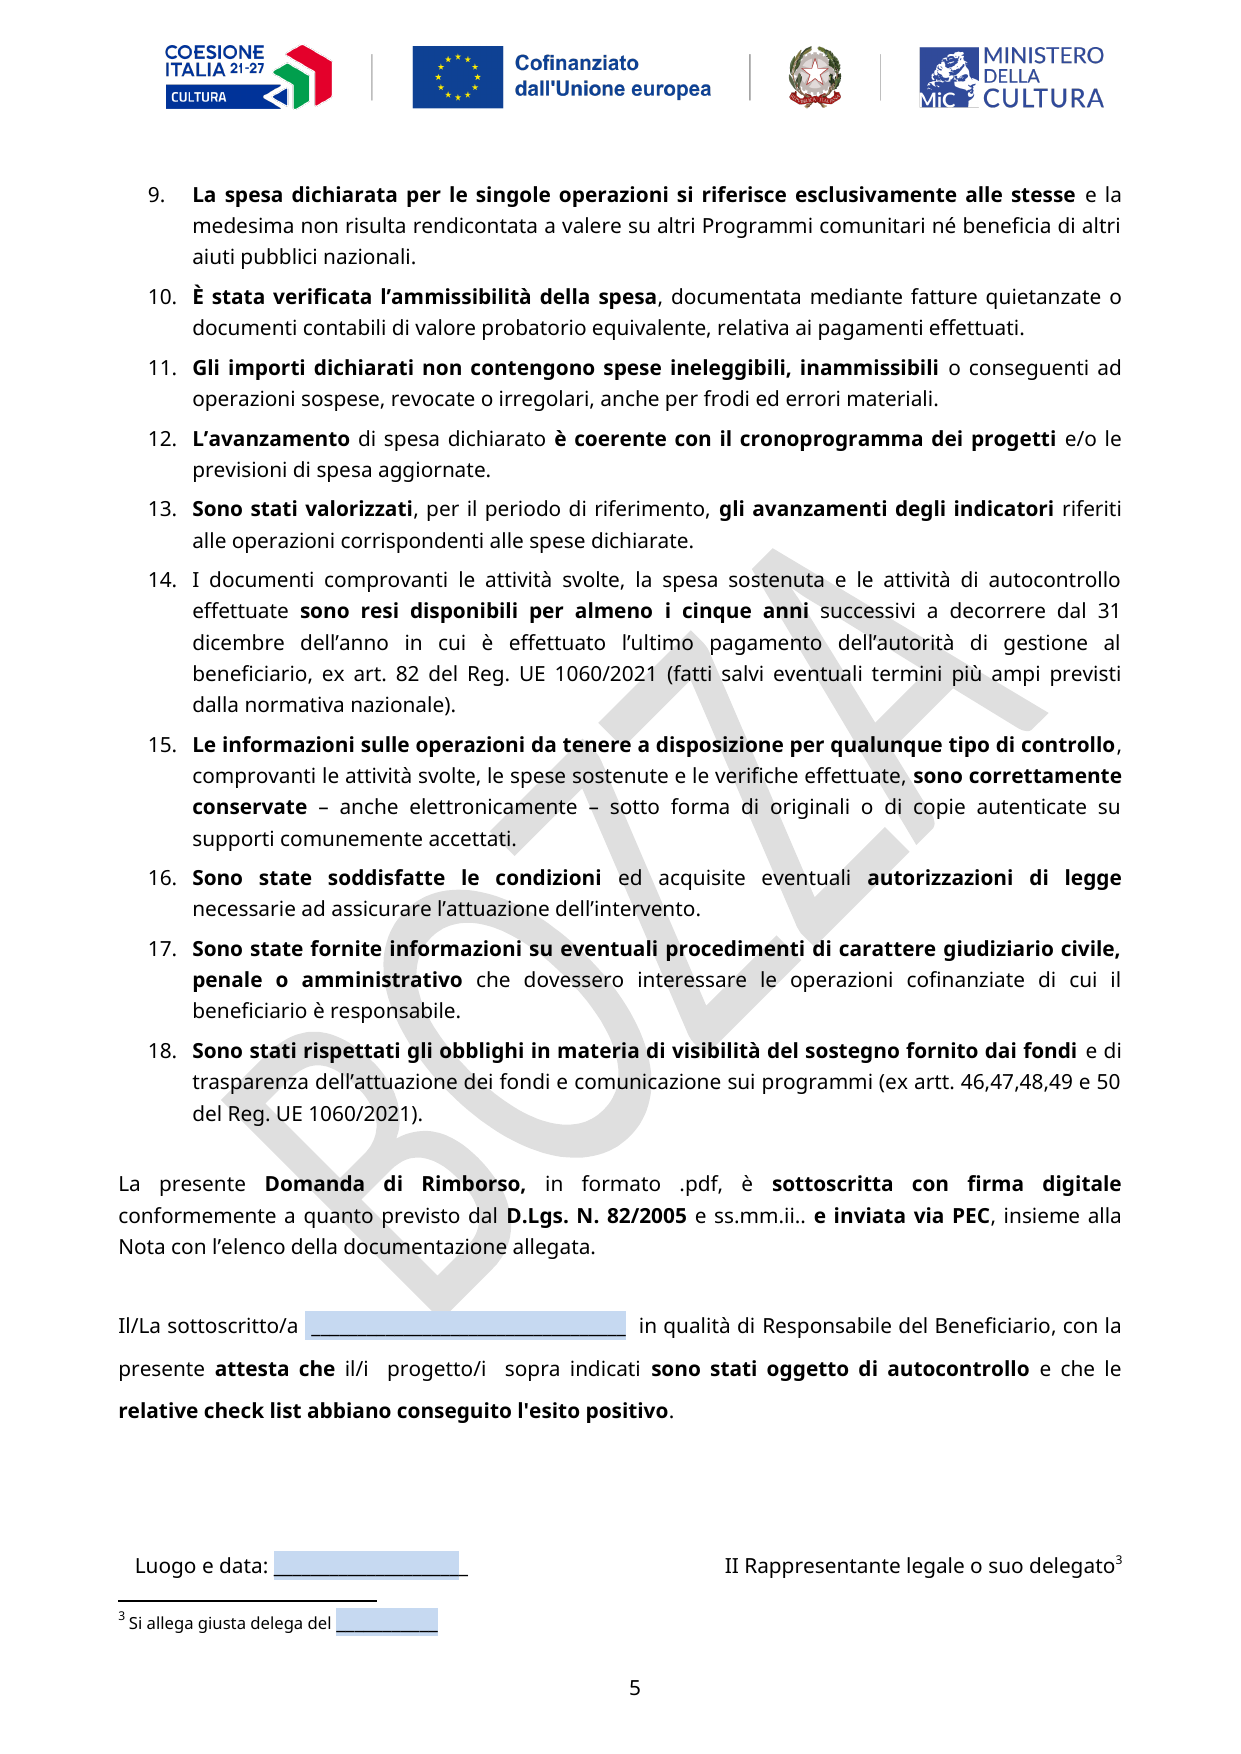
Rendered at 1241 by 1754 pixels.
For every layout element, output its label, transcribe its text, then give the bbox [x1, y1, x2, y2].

text Luogo e data: _____________________ II Rappresentante legale o suo delegato [118, 1548, 1122, 1580]
list La spesa dichiarata per le singole operazioni si riferisce esclusivamente alle stesse e la medesima non risulta rendicontata a valere su altri Programmi comunitari né beneficia di altri aiuti pubblici nazionali. [148, 177, 1122, 271]
list L’avanzamento di spesa dichiarato è coerente con il cronoprogramma dei progetti e/o le previsioni di spesa aggiornate. [148, 421, 1122, 483]
list Sono stati valorizzati, per il periodo di riferimento, gli avanzamenti degli indicatori riferiti alle operazioni corrispondenti alle spese dichiarate. [148, 492, 1122, 554]
text La presente Domanda di Rimborso, in formato .pdf, è sottoscritta con firma digitale conformemente a quanto previsto dal D.Lgs. N. 82/2005 e ss.mm.ii.. e inviata via PEC, insieme alla Nota con l’elenco della documentazione allegata. [118, 1167, 1122, 1261]
text Il/La sottoscritto/a __________________________________ in qualità di Responsabile del Beneficiario, con la presente attesta che il/i progetto/i sopra indicati sono stati oggetto di autocontrollo e che le relative check list abbiano conseguito l'esito positivo. [118, 1311, 1122, 1425]
list È stata verificata l’ammissibilità della spesa, documentata mediante fatture quietanzate o documenti contabili di valore probatorio equivalente, relativa ai pagamenti effettuati. [148, 279, 1122, 342]
list I documenti comprovanti le attività svolte, la spesa sostenuta e le attività di autocontrollo effettuate sono resi disponibili per almeno i cinque anni successivi a decorrere dal 31 dicembre dell’anno in cui è effettuato l’ultimo pagamento dell’autorità di gestione al beneficiario, ex art. 82 del Reg. UE 1060/2021 (fatti salvi eventuali termini più ampi previsti dalla normativa nazionale). [148, 563, 1122, 719]
list Gli importi dichiarati non contengono spese ineleggibili, inammissibili o conseguenti ad operazioni sospese, revocate o irregolari, anche per frodi ed errori materiali. [148, 350, 1122, 413]
list Sono state soddisfatte le condizioni ed acquisite eventuali autorizzazioni di legge necessarie ad assicurare l’attuazione dell’intervento. [148, 861, 1122, 923]
picture [132, 29, 1137, 128]
list Le informazioni sulle operazioni da tenere a disposizione per qualunque tipo di controllo, comprovanti le attività svolte, le spese sostenute e le verifiche effettuate, sono correttamente conservate – anche elettronicamente – sotto forma di originali o di copie autenticate su supporti comunemente accettati. [148, 727, 1122, 852]
list Sono state fornite informazioni su eventuali procedimenti di carattere giudiziario civile, penale o amministrativo che dovessero interessare le operazioni cofinanziate di cui il beneficiario è responsabile. [148, 931, 1122, 1025]
list Sono stati rispettati gli obblighi in materia di visibilità del sostegno fornito dai fondi e di trasparenza dell’attuazione dei fondi e comunicazione sui programmi (ex artt. 46,47,48,49 e 50 del Reg. UE 1060/2021). [148, 1033, 1122, 1127]
